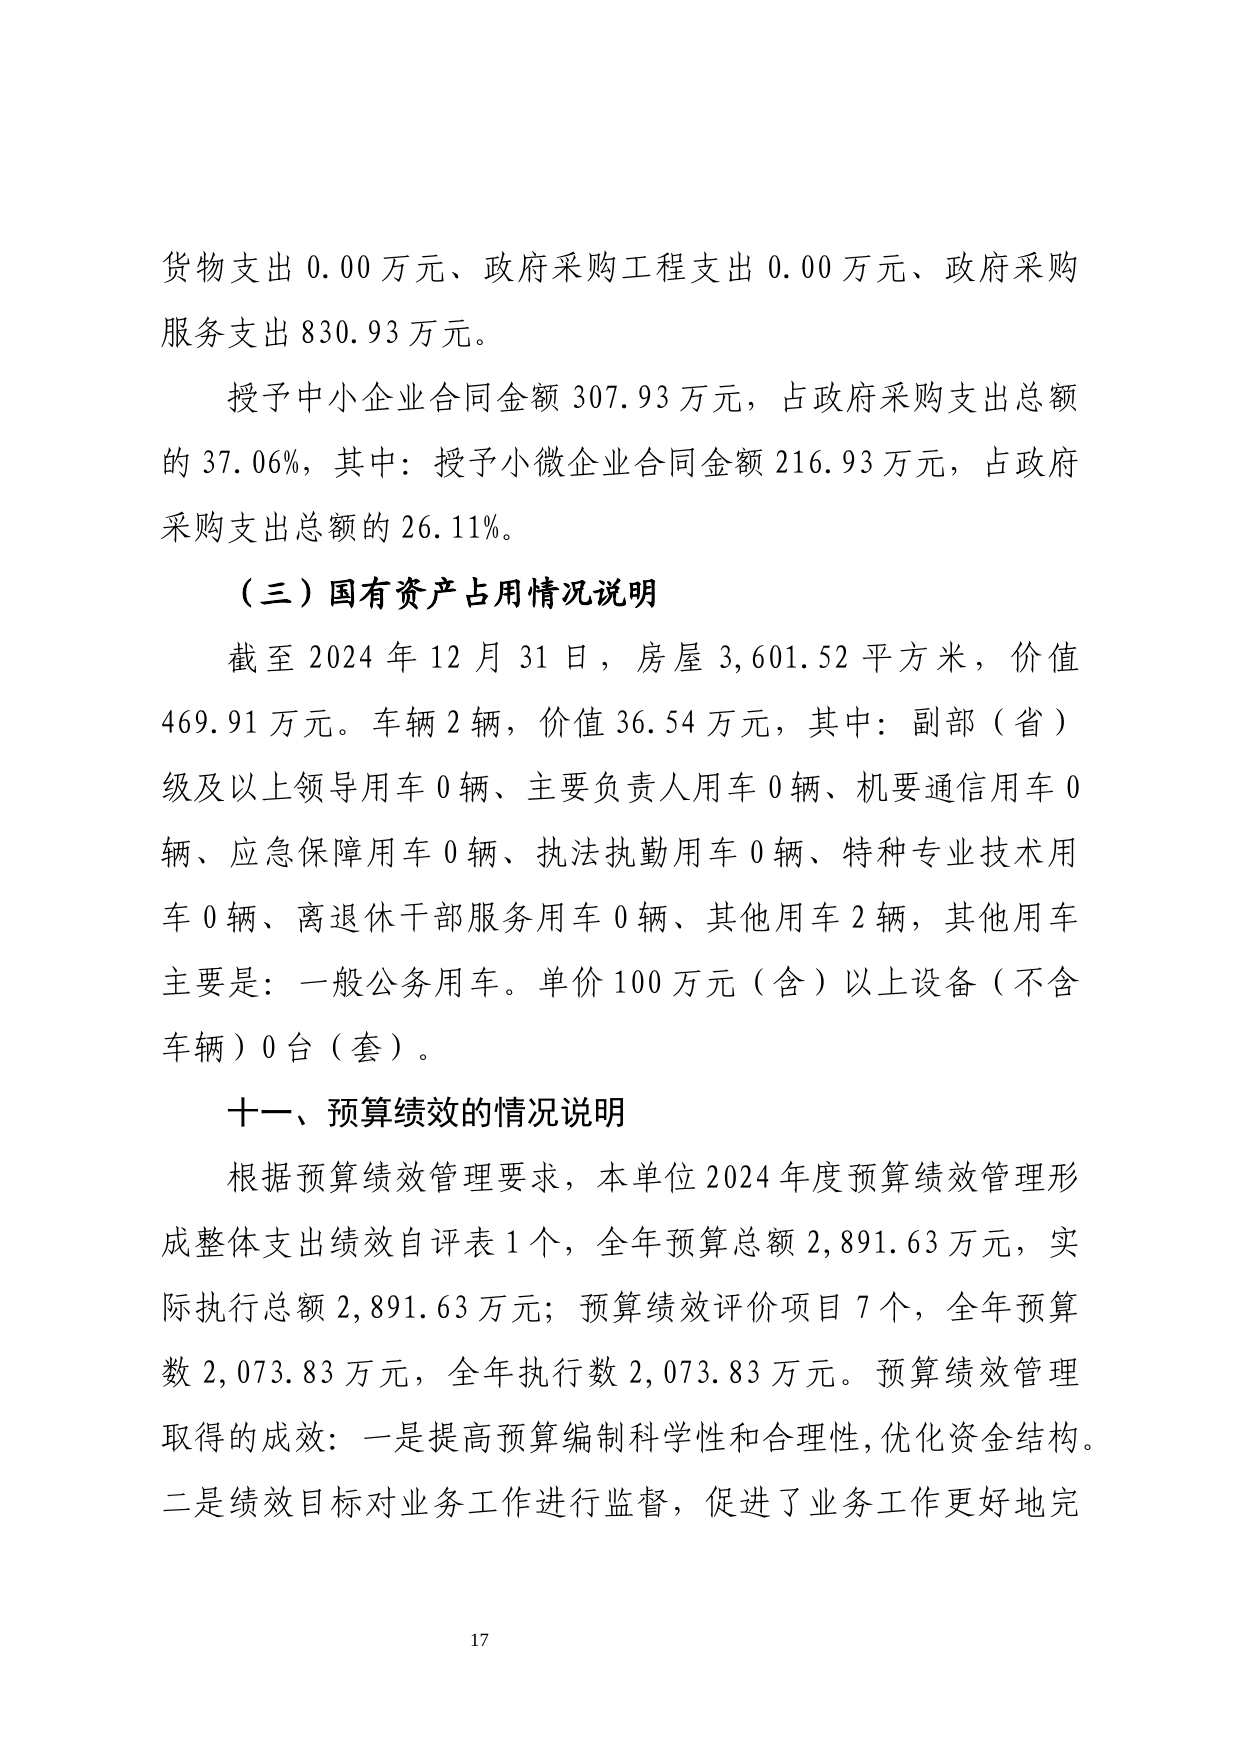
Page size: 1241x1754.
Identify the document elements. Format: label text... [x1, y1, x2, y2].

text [159, 233, 1081, 363]
text （三）国有资产占用情况说明 [159, 558, 1081, 623]
text 截至2024年12月31日，房屋3,601.52平方米，价值469.91万元。车辆2辆，价值36.54万元，其中：副部（省）级及以上领导用车0辆、主要负责人用车0辆、机要通信用车0辆、应急保障用车0辆、执法执勤用车0辆、特种专业技术用车0辆、离退休干部服务用车0辆、其他用车2辆，其他用车主要是：一般公务用车。单价100万元（含）以上设备（不含车辆）0台（套）。 [159, 623, 1081, 1078]
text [159, 1143, 1081, 1533]
text 十一、预算绩效的情况说明 [159, 1078, 1081, 1143]
text 授予中小企业合同金额307.93万元，占政府采购支出总额的37.06%，其中：授予小微企业合同金额216.93万元，占政府采购支出总额的26.11%。 [159, 363, 1081, 558]
